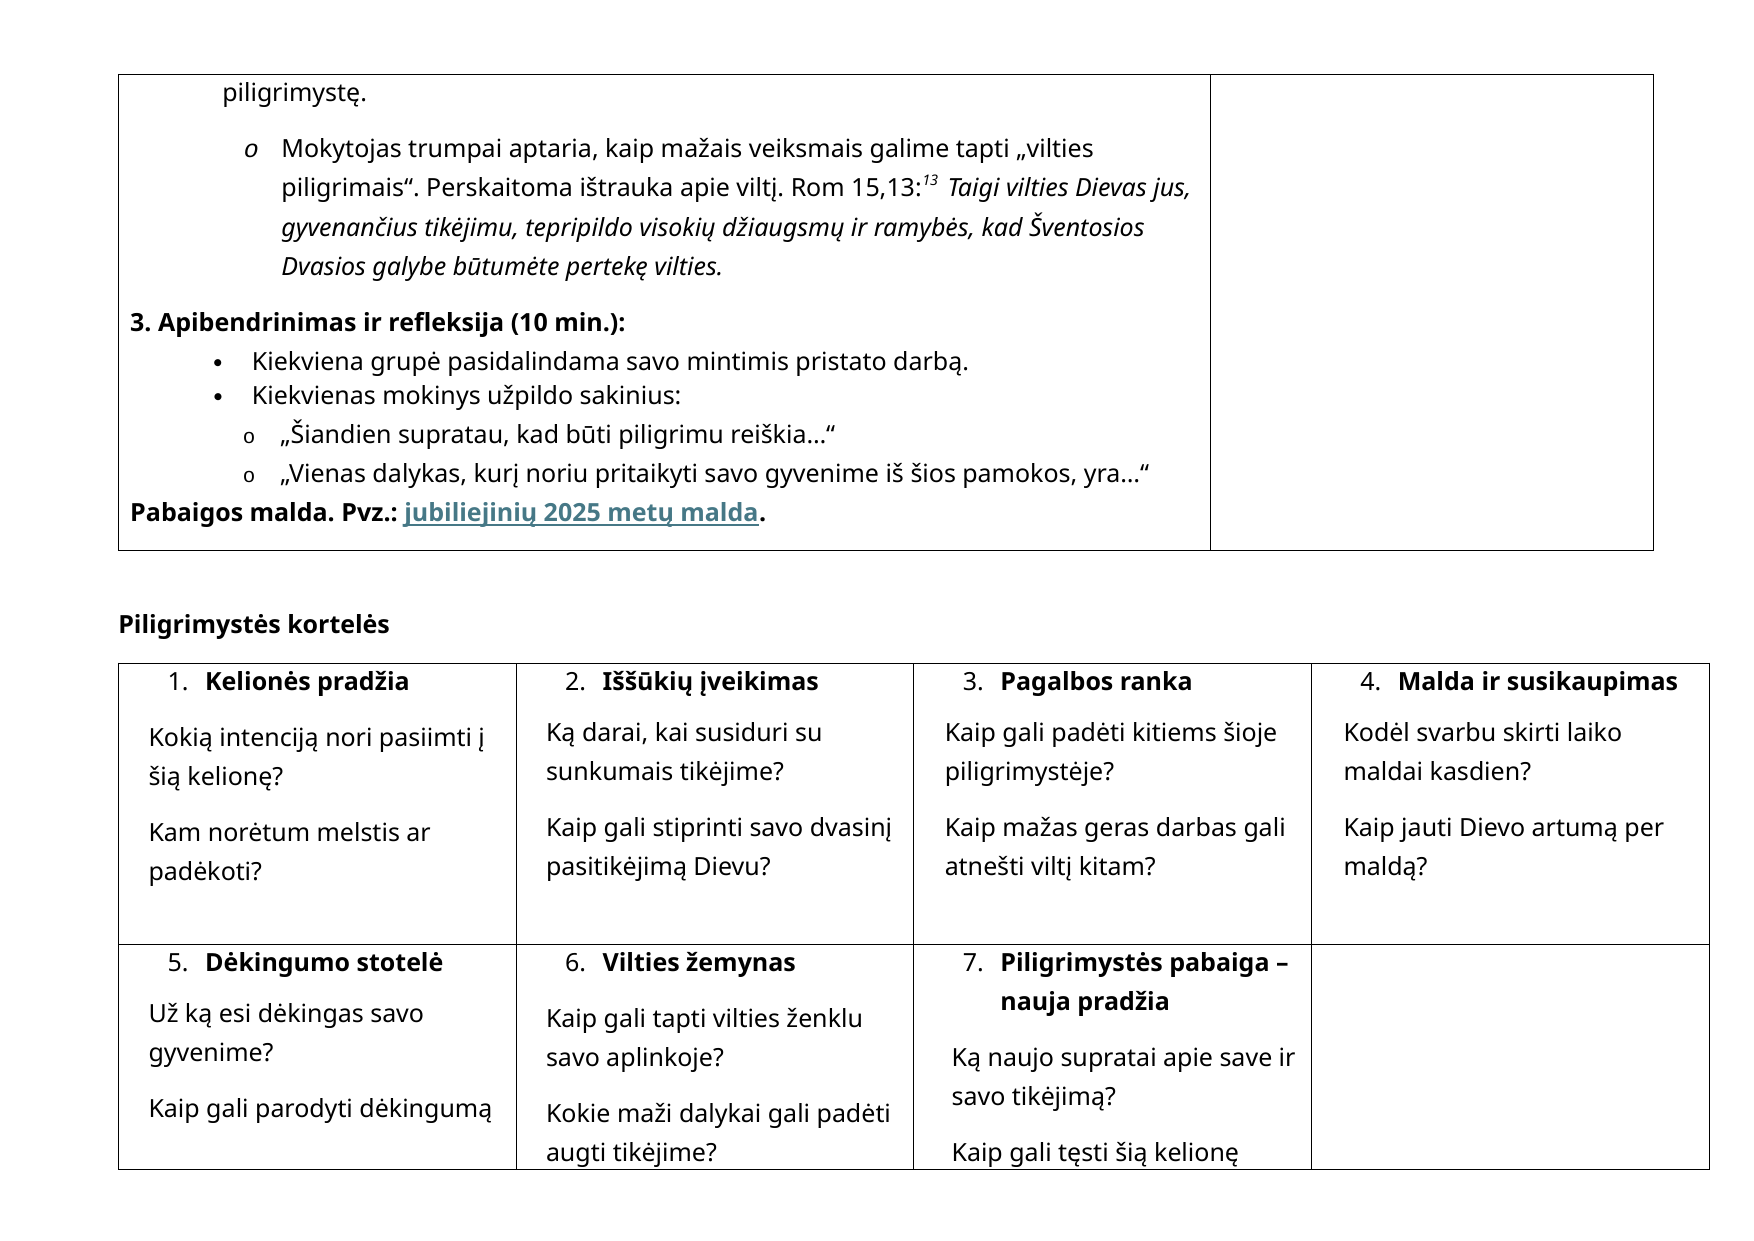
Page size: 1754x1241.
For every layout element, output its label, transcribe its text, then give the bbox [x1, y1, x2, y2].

table_header Iššūkių įveikimas Ką darai, kai susiduri su sunkumais tikėjime? Kaip gali stiprinti savo dvasinį pasitikėjimą Dievu? [517, 664, 913, 944]
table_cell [517, 945, 913, 1169]
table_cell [1211, 75, 1653, 550]
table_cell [119, 75, 1210, 550]
text Piligrimystės kortelės [118, 607, 1709, 641]
table_header Pagalbos ranka Kaip gali padėti kitiems šioje piligrimystėje? Kaip mažas geras darbas gali atnešti viltį kitam? [914, 664, 1311, 944]
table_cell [914, 945, 1311, 1169]
table_header Malda ir susikaupimas Kodėl svarbu skirti laiko maldai kasdien? Kaip jauti Dievo artumą per maldą? [1312, 664, 1709, 944]
table_cell [1312, 945, 1709, 1169]
table_header Kelionės pradžia Kokią intenciją nori pasiimti į šią kelionę? Kam norėtum melstis ar padėkoti? [119, 664, 516, 944]
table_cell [119, 945, 516, 1169]
